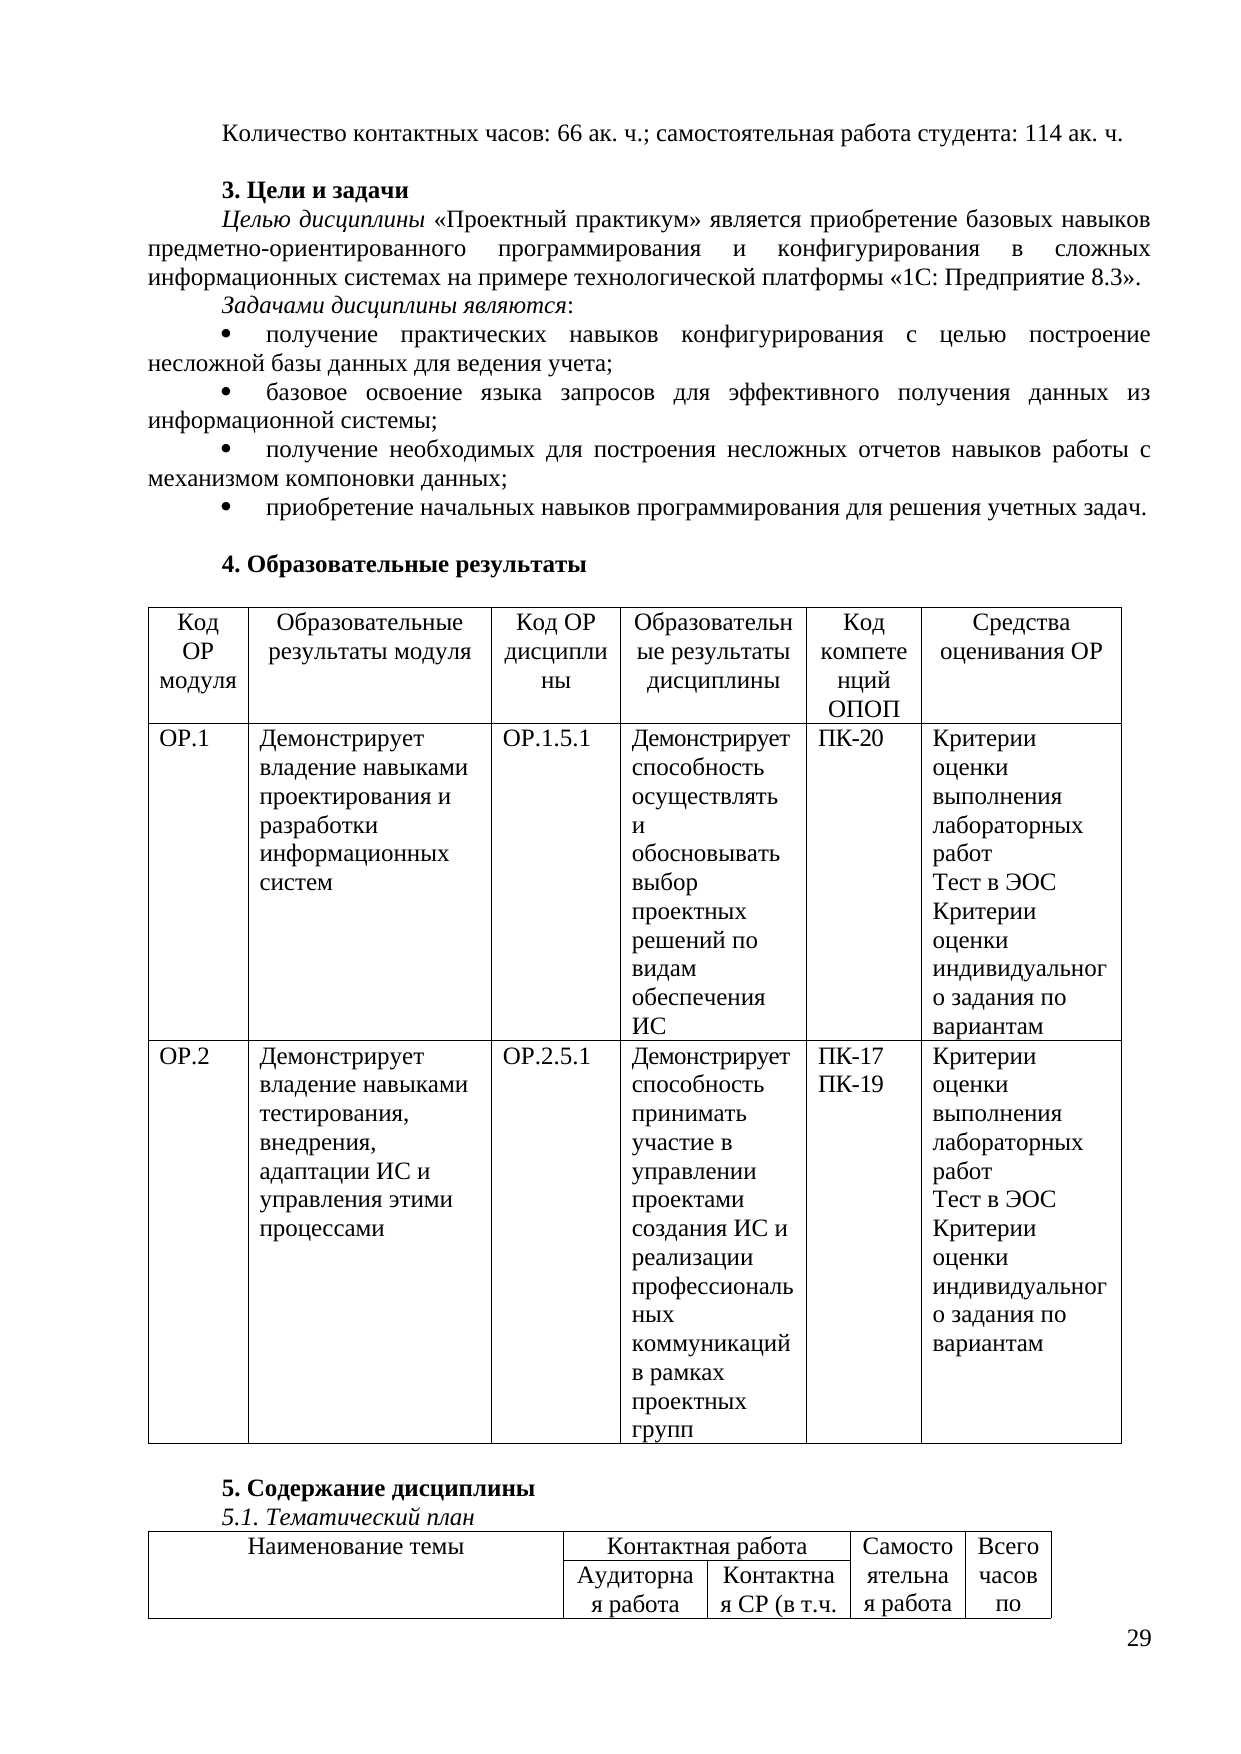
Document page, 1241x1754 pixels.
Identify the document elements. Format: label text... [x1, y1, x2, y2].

table_header Всего часов по дисциплине [966, 1532, 1051, 1618]
table_cell ОР.2 [149, 1041, 248, 1443]
table_header Образовательные результаты модуля [249, 608, 491, 722]
table_cell Демонстрирует способность принимать участие в управлении проектами создания ИС и реализации профессиональных коммуникаций в рамках проектных групп [621, 1041, 806, 1443]
table_cell ПК-17 ПК-19 [807, 1041, 921, 1443]
table_cell ОР.1.5.1 [492, 724, 620, 1040]
text 5. Содержание дисциплины [148, 1473, 1152, 1502]
table_cell ОР.1 [149, 724, 248, 1040]
table_cell Критерии оценки выполнения лабораторных работ Тест в ЭОС Критерии оценки индивидуального задания по вариантам [922, 1041, 1121, 1443]
table_header Контактная работа [564, 1532, 850, 1560]
table_header Код ОР модуля [149, 608, 248, 722]
text Количество контактных часов: 66 ак. ч.; самостоятельная работа студента: 114 ак. ч. [148, 118, 1152, 147]
table_header Самостоятельная работа [851, 1532, 965, 1618]
table_cell Демонстрирует владение навыками проектирования и разработки информационных систем [249, 724, 491, 1040]
list базовое освоение языка запросов для эффективного получения данных из информационной системы; [148, 377, 1152, 434]
table_cell ОР.2.5.1 [492, 1041, 620, 1443]
table_cell Критерии оценки выполнения лабораторных работ Тест в ЭОС Критерии оценки индивидуального задания по вариантам [922, 724, 1121, 1040]
text Целью дисциплины «Проектный практикум» является приобретение базовых навыков предметно-ориентированного программирования и конфигурирования в сложных информационных системах на примере технологической платформы «1С: Предприятие 8.3». [148, 204, 1152, 291]
table_cell Аудиторная работа [564, 1561, 707, 1618]
table_cell ПК-20 [807, 724, 921, 1040]
table_cell Демонстрирует способность осуществлять и обосновывать выбор проектных решений по видам обеспечения ИС [621, 724, 806, 1040]
table_header Код ОР дисциплины [492, 608, 620, 722]
table_header Код компетенций ОПОП [807, 608, 921, 722]
table_cell Демонстрирует владение навыками тестирования, внедрения, адаптации ИС и управления этими процессами [249, 1041, 491, 1443]
list получение практических навыков конфигурирования с целью построение несложной базы данных для ведения учета; [148, 319, 1152, 377]
table_header Средства оценивания ОР [922, 608, 1121, 722]
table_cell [708, 1561, 850, 1618]
list приобретение начальных навыков программирования для решения учетных задач. [148, 492, 1152, 521]
text 3. Цели и задачи [148, 176, 1152, 204]
text Задачами дисциплины являются: [148, 291, 1152, 319]
list получение необходимых для построения несложных отчетов навыков работы с механизмом компоновки данных; [148, 434, 1152, 492]
text 4. Образовательные результаты [148, 549, 1152, 578]
table_header Наименование темы [149, 1532, 563, 1618]
text 5.1. Тематический план [148, 1502, 1152, 1531]
table_header Образовательные результаты дисциплины [621, 608, 806, 722]
